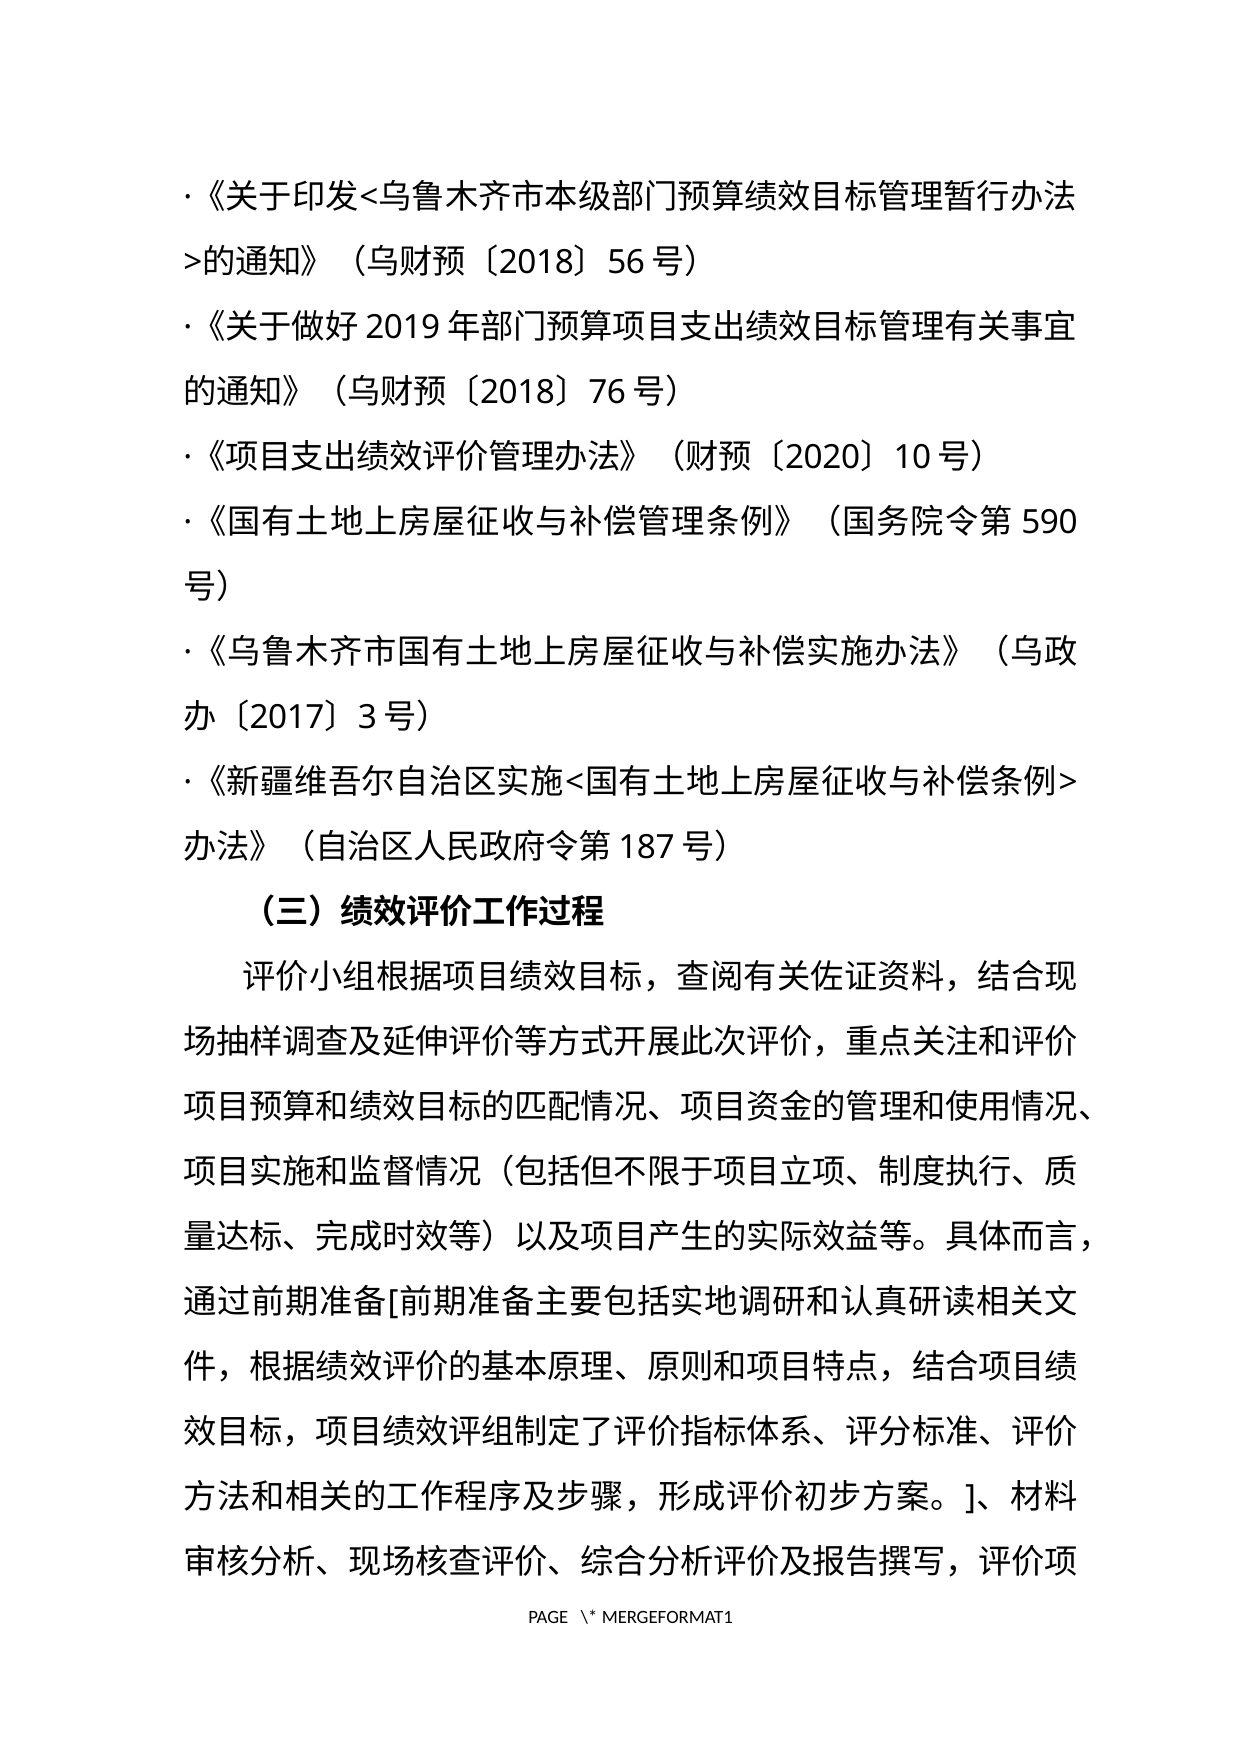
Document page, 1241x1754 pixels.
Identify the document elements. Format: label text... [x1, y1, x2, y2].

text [183, 942, 1078, 1592]
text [183, 162, 1078, 877]
text （三）绩效评价工作过程 [183, 877, 1078, 942]
